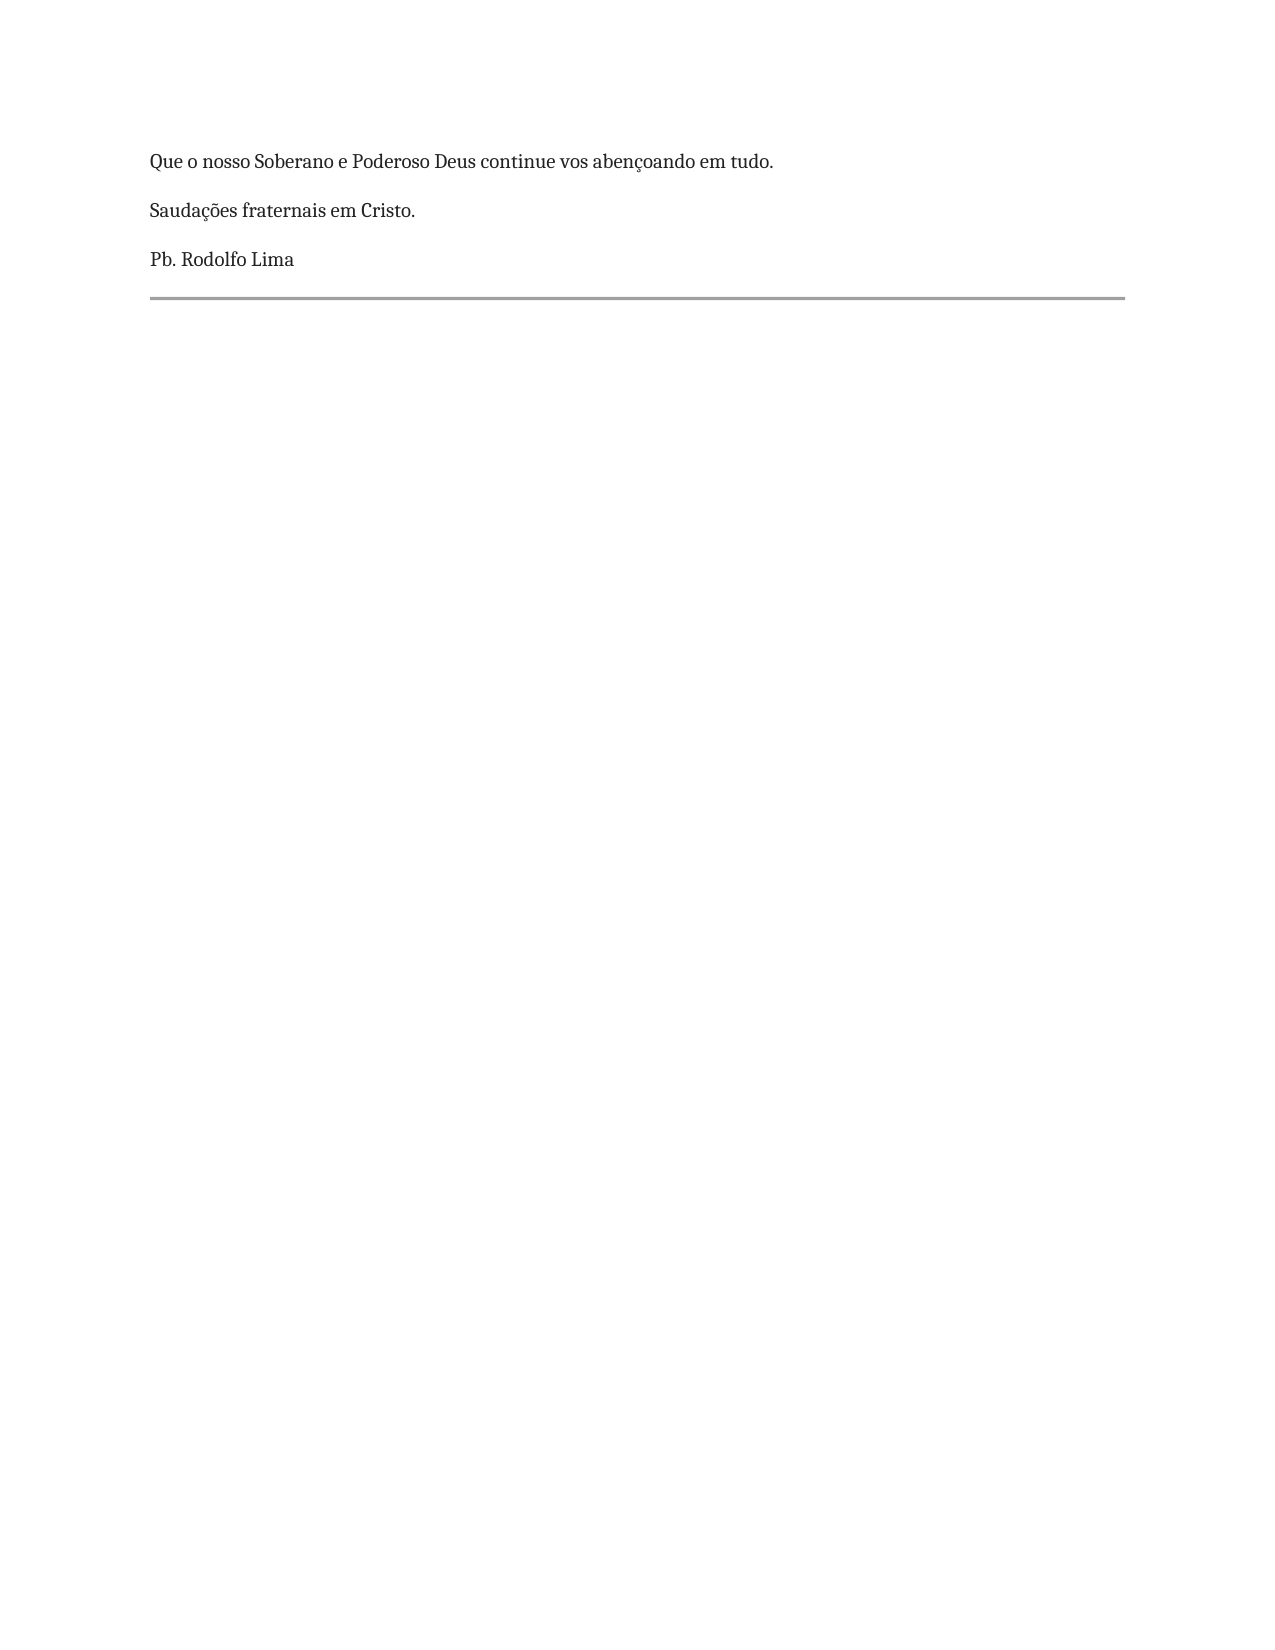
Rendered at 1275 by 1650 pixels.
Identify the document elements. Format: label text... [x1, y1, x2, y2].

text Pb. Rodolfo Lima [150, 248, 1125, 272]
text Que o nosso Soberano e Poderoso Deus continue vos abençoando em tudo. [150, 150, 1125, 174]
text Saudações fraternais em Cristo. [150, 199, 1125, 223]
